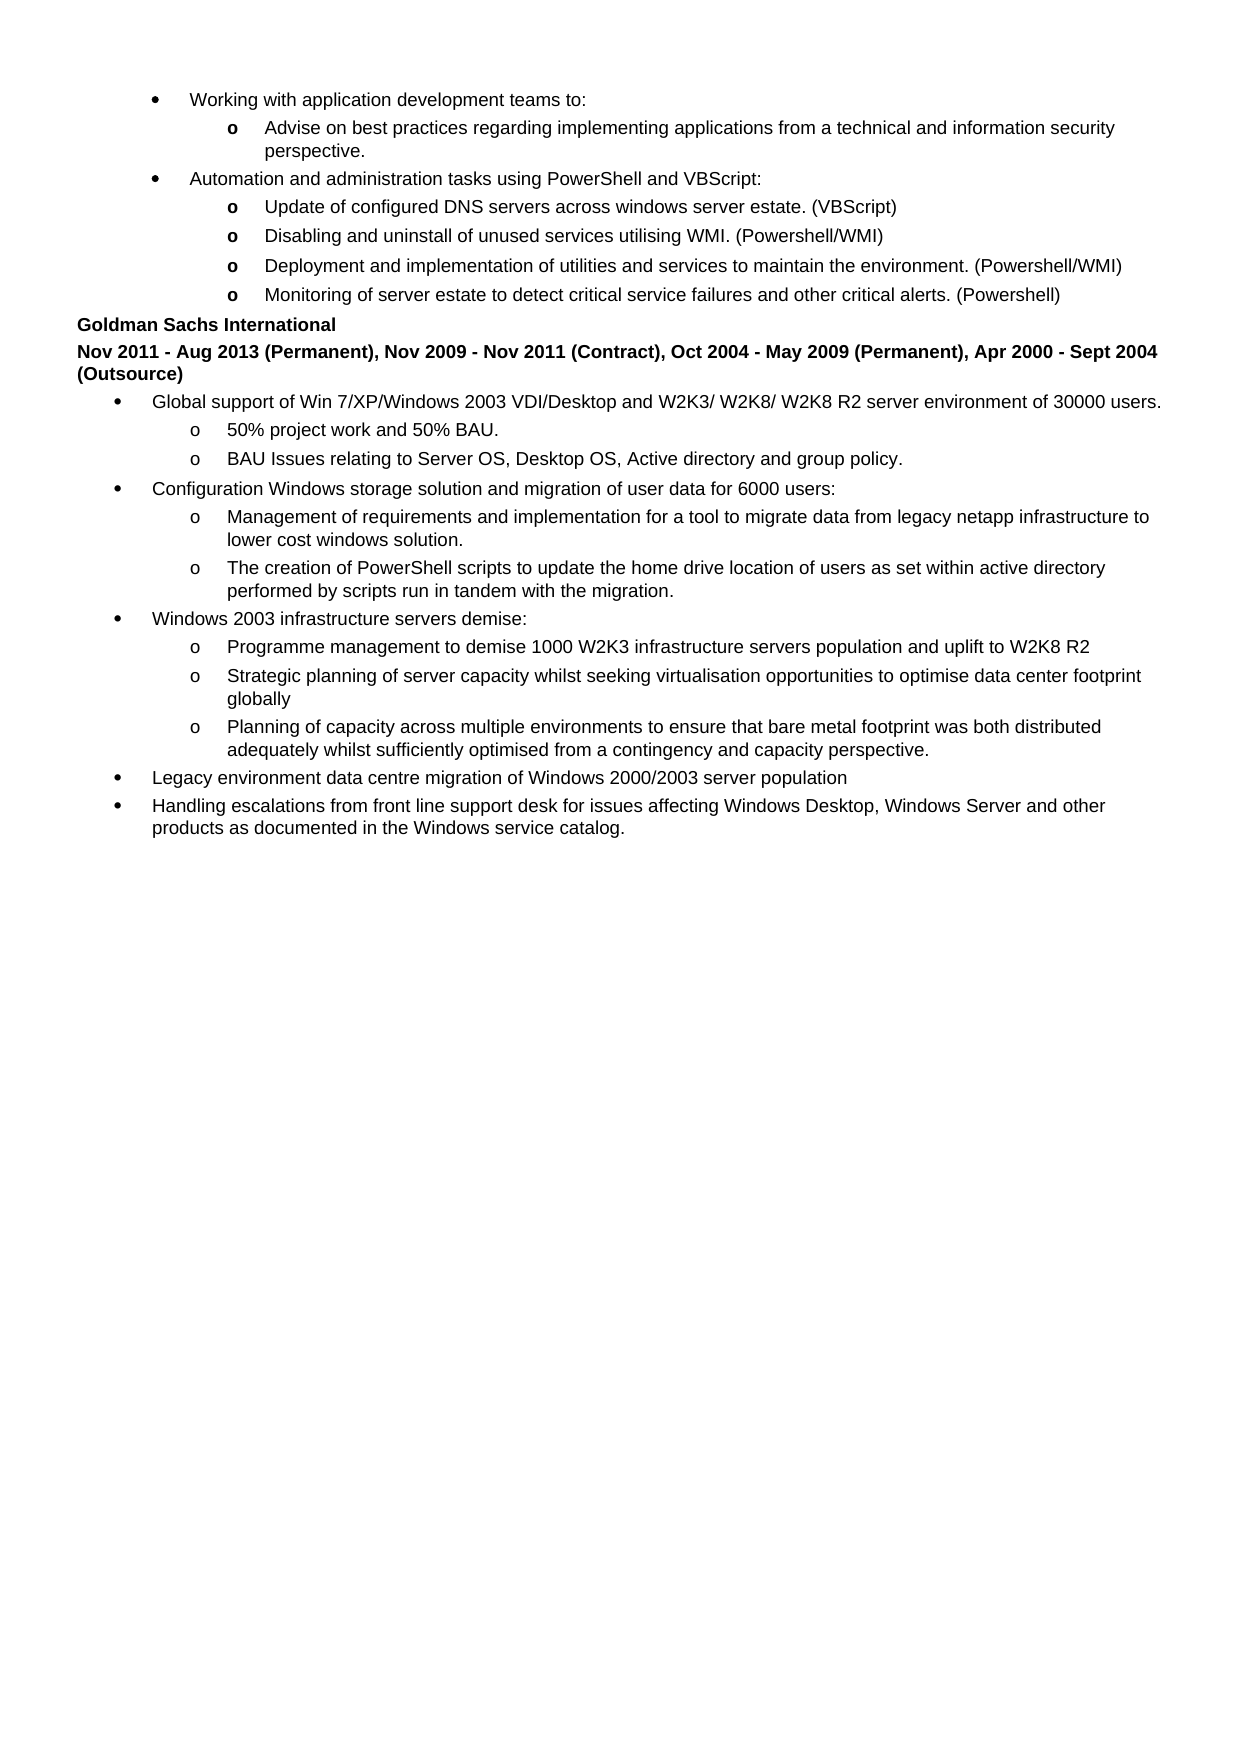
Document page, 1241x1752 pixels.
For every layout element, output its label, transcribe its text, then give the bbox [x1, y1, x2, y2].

list BAU Issues relating to Server OS, Desktop OS, Active directory and group policy. [189, 448, 1163, 471]
list Global support of Win 7/XP/Windows 2003 VDI/Desktop and W2K3/ W2K8/ W2K8 R2 server environment of 30000 users. [114, 391, 1163, 412]
list Planning of capacity across multiple environments to ensure that bare metal footprint was both distributed adequately whilst sufficiently optimised from a contingency and capacity perspective. [189, 716, 1163, 761]
list Update of configured DNS servers across windows server estate. (VBScript) [227, 196, 1163, 219]
list Legacy environment data centre migration of Windows 2000/2003 server population [114, 767, 1163, 789]
list Deployment and implementation of utilities and services to maintain the environment. (Powershell/WMI) [227, 254, 1163, 278]
list Strategic planning of server capacity whilst seeking virtualisation opportunities to optimise data center footprint globally [189, 665, 1163, 710]
list Handling escalations from front line support desk for issues affecting Windows Desktop, Windows Server and other products as documented in the Windows service catalog. [114, 795, 1163, 838]
list Windows 2003 infrastructure servers demise: [114, 607, 1163, 629]
text Goldman Sachs International [77, 313, 1163, 335]
list Monitoring of server estate to detect critical service failures and other critical alerts. (Powershell) [227, 284, 1163, 307]
list The creation of PowerShell scripts to update the home drive location of users as set within active directory performed by scripts run in tandem with the migration. [189, 556, 1163, 601]
list Programme management to demise 1000 W2K3 infrastructure servers population and uplift to W2K8 R2 [189, 635, 1163, 659]
list Management of requirements and implementation for a tool to migrate data from legacy netapp infrastructure to lower cost windows solution. [189, 505, 1163, 550]
list Automation and administration tasks using PowerShell and VBScript: [152, 168, 1163, 189]
list 50% project work and 50% BAU. [189, 418, 1163, 442]
list Advise on best practices regarding implementing applications from a technical and information security perspective. [227, 117, 1163, 161]
text Nov 2011 - Aug 2013 (Permanent), Nov 2009 - Nov 2011 (Contract), Oct 2004 - May 2009 (Permanent), Apr 2000 - Sept 2004 (Outsource) [77, 341, 1163, 384]
list Configuration Windows storage solution and migration of user data for 6000 users: [114, 477, 1163, 499]
list Disabling and uninstall of unused services utilising WMI. (Powershell/WMI) [227, 225, 1163, 248]
list Working with application development teams to: [152, 89, 1163, 110]
